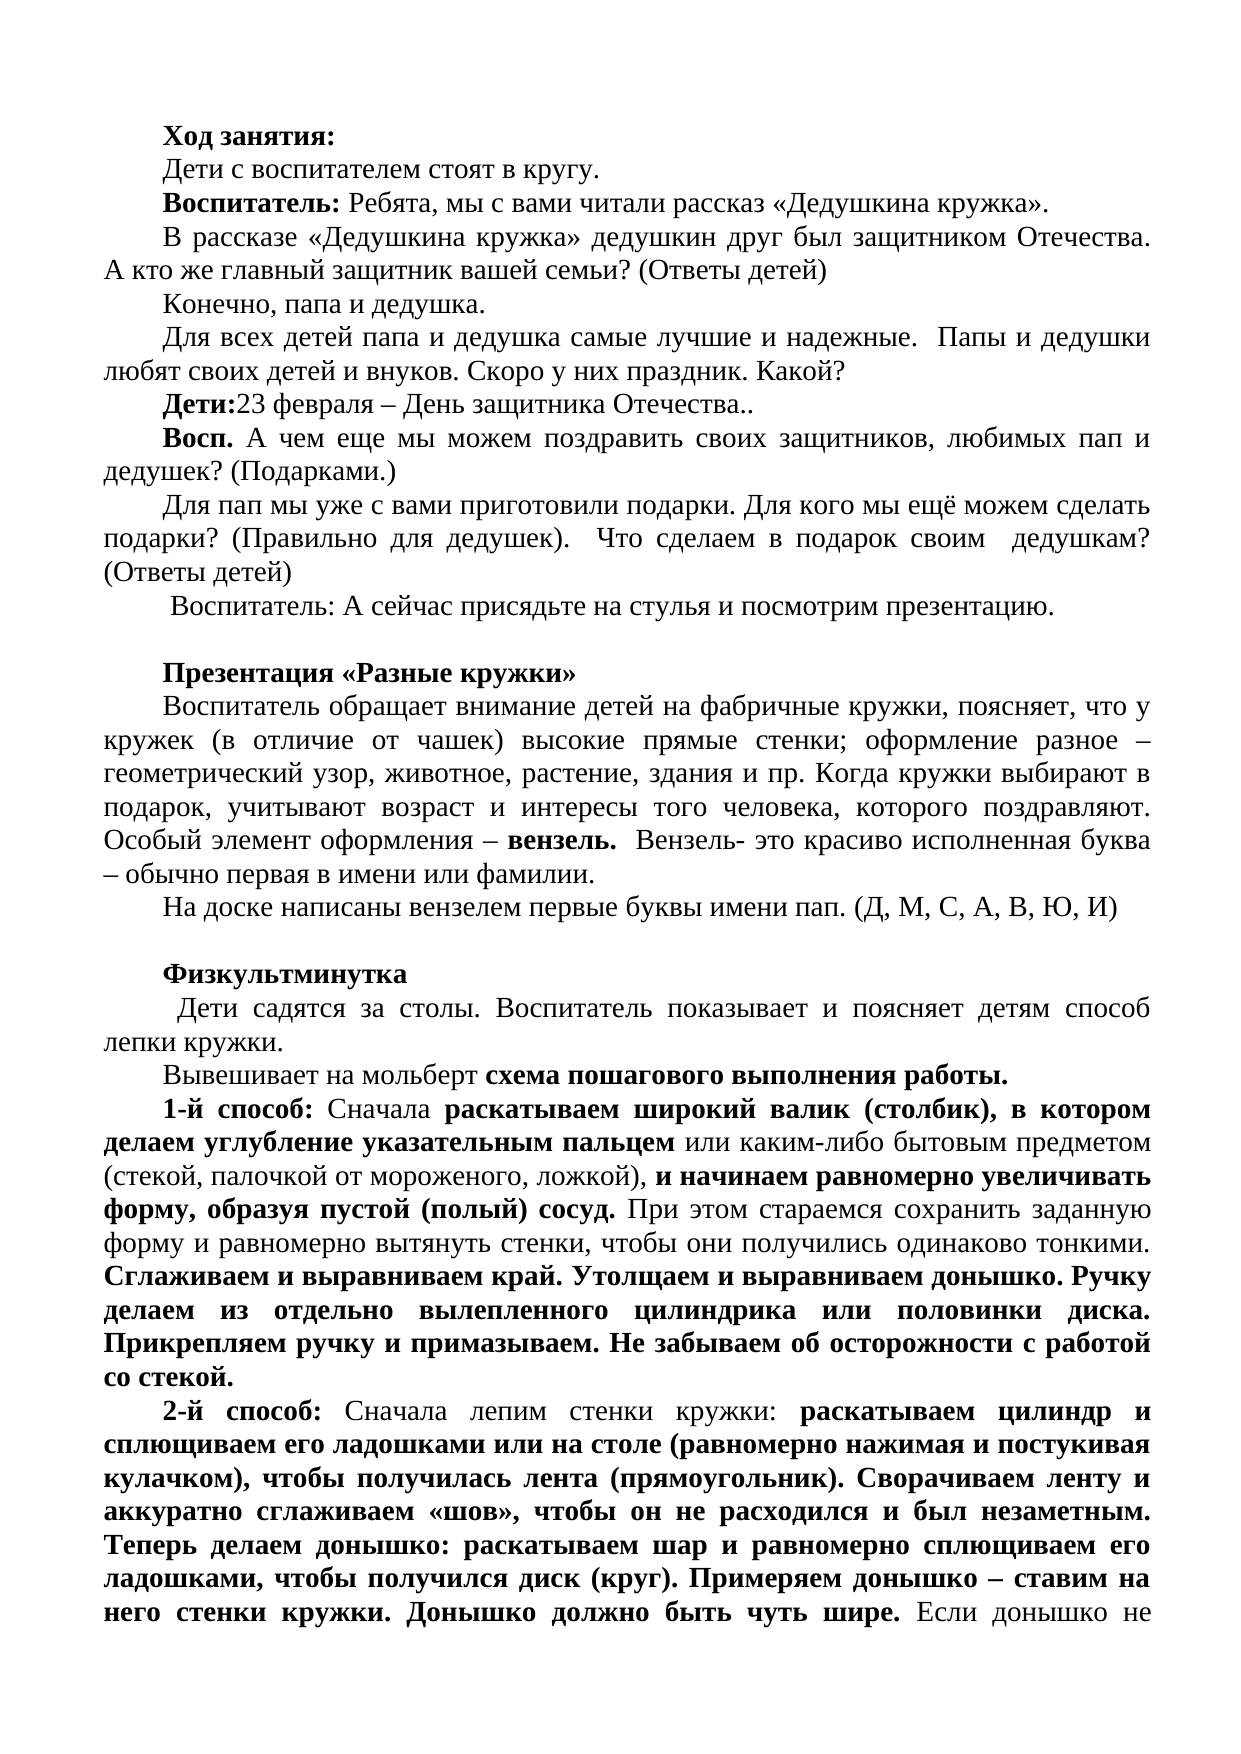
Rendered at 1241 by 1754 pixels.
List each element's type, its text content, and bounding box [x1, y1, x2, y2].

text В рассказе «Дедушкина кружка» дедушкин друг был защитником Отечества. А кто же главный защитник вашей семьи? (Ответы детей) [103, 219, 1152, 286]
text Воспитатель обращает внимание детей на фабричные кружки, поясняет, что у кружек (в отличие от чашек) высокие прямые стенки; оформление разное – геометрический узор, животное, растение, здания и пр. Когда кружки выбирают в подарок, учитывают возраст и интересы того человека, которого поздравляют. Особый элемент оформления – вензель. Вензель- это красиво исполненная буква – обычно первая в имени или фамилии. [103, 688, 1152, 889]
text Дети с воспитателем стоят в кругу. [103, 152, 1152, 185]
text Для всех детей папа и дедушка самые лучшие и надежные. Папы и дедушки любят своих детей и внуков. Скоро у них праздник. Какой? [103, 319, 1152, 386]
text Дети садятся за столы. Воспитатель показывает и поясняет детям способ лепки кружки. [103, 990, 1152, 1057]
text 1-й способ: Сначала раскатываем широкий валик (столбик), в котором делаем углубление указательным пальцем или каким-либо бытовым предметом (стекой, палочкой от мороженого, ложкой), и начинаем равномерно увеличивать форму, образуя пустой (полый) сосуд. При этом стараемся сохранить заданную форму и равномерно вытянуть стенки, чтобы они получились одинаково тонкими. Сглаживаем и выравниваем край. Утолщаем и выравниваем донышко. Ручку делаем из отдельно вылепленного цилиндрика или половинки диска. Прикрепляем ручку и примазываем. Не забываем об осторожности с работой со стекой. [103, 1091, 1152, 1393]
text Воспитатель: Ребята, мы с вами читали рассказ «Дедушкина кружка». [103, 185, 1152, 219]
text Физкультминутка [103, 957, 1152, 990]
text Воспитатель: А сейчас присядьте на стулья и посмотрим презентацию. [103, 588, 1152, 621]
text Ход занятия: [103, 118, 1152, 152]
text Для пап мы уже с вами приготовили подарки. Для кого мы ещё можем сделать подарки? (Правильно для дедушек). Что сделаем в подарок своим дедушкам? (Ответы детей) [103, 487, 1152, 588]
text Восп. А чем еще мы можем поздравить своих защитников, любимых пап и дедушек? (Подарками.) [103, 420, 1152, 487]
text На доске написаны вензелем первые буквы имени пап. (Д, М, С, А, В, Ю, И) [103, 889, 1152, 923]
text Дети:23 февраля – День защитника Отечества.. [103, 386, 1152, 420]
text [103, 1393, 1152, 1627]
text Презентация «Разные кружки» [103, 655, 1152, 688]
text Конечно, папа и дедушка. [103, 286, 1152, 319]
text Вывешивает на мольберт схема пошагового выполнения работы. [103, 1057, 1152, 1091]
